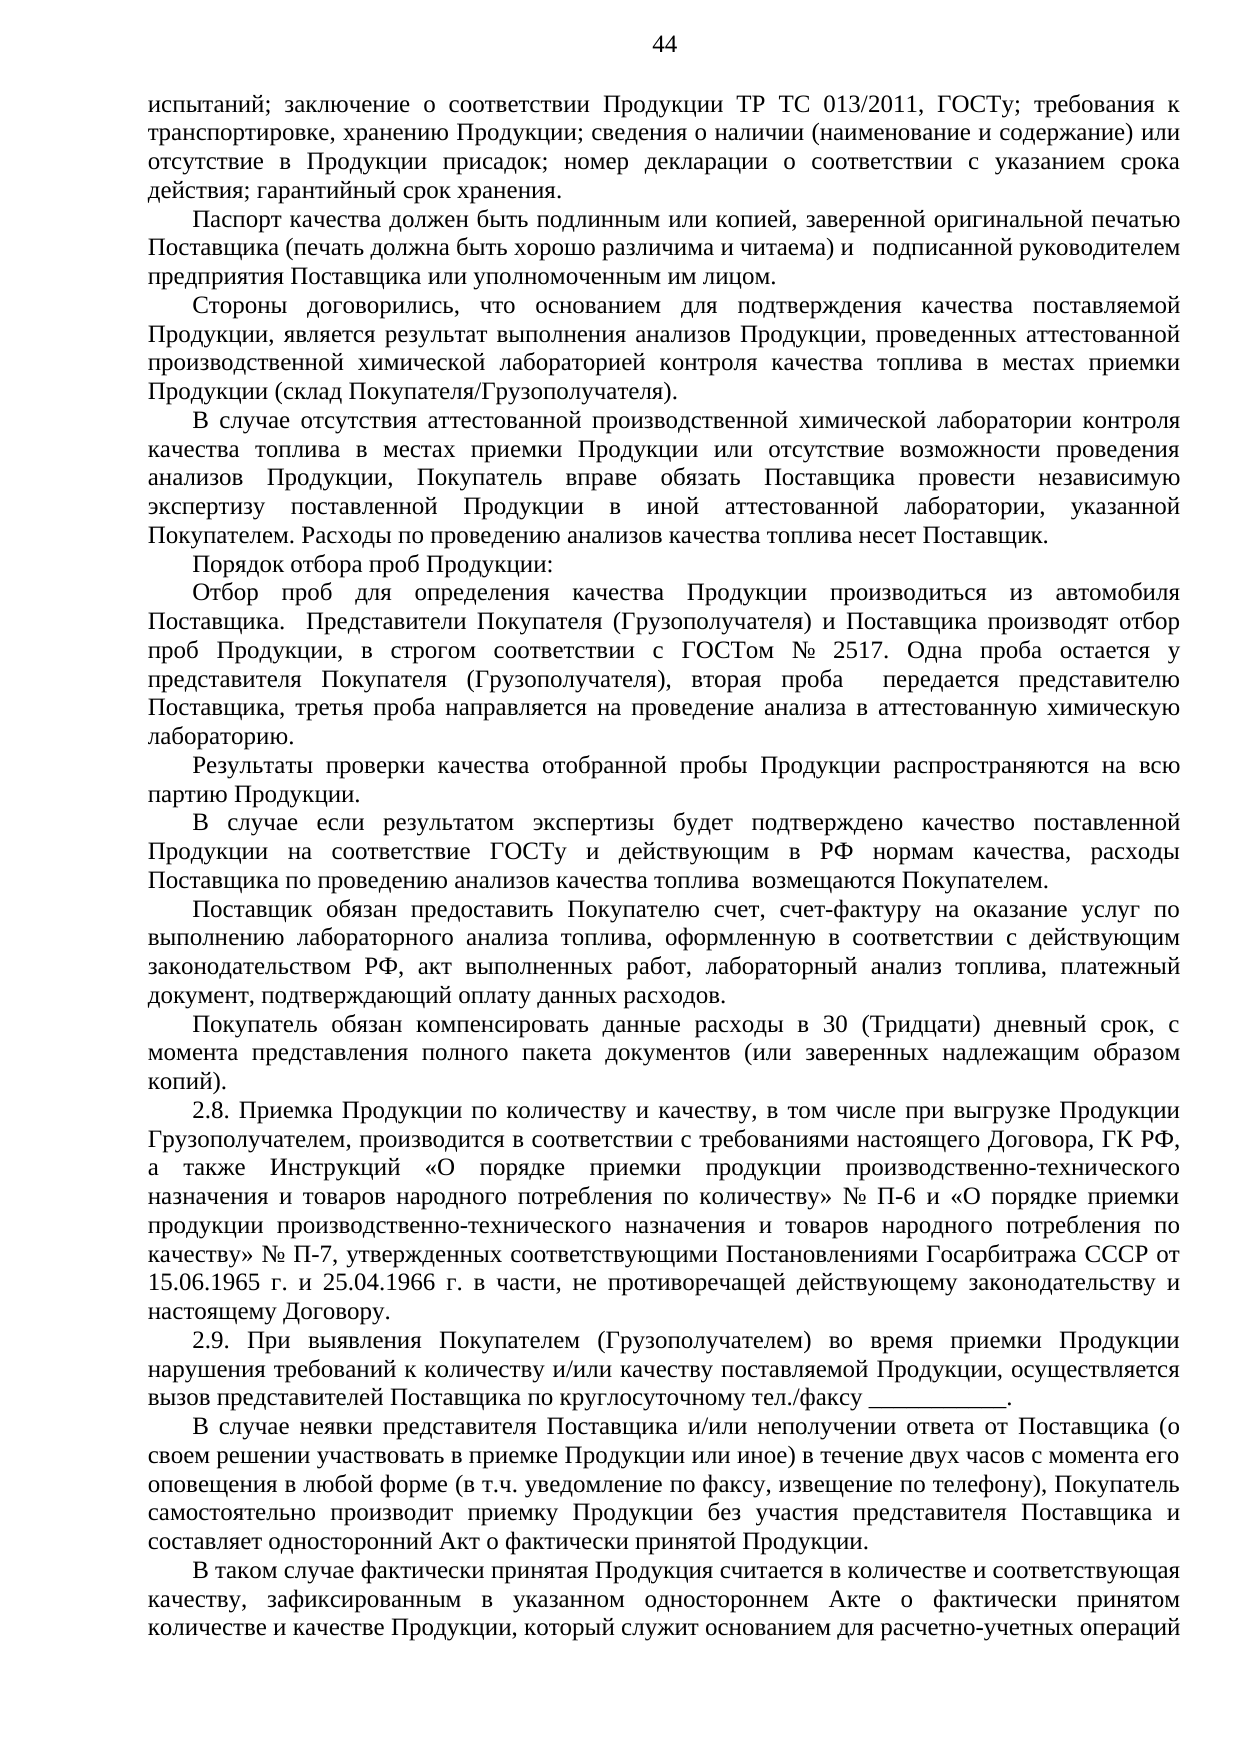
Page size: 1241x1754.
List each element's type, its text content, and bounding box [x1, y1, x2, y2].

text Покупатель обязан компенсировать данные расходы в 30 (Тридцати) дневный срок, с момента представления полного пакета документов (или заверенных надлежащим образом копий). [148, 1009, 1181, 1095]
text Отбор проб для определения качества Продукции производиться из автомобиля Поставщика. Представители Покупателя (Грузополучателя) и Поставщика производят отбор проб Продукции, в строгом соответствии с ГОСТом № 2517. Одна проба остается у представителя Покупателя (Грузополучателя), вторая проба передается представителю Поставщика, третья проба направляется на проведение анализа в аттестованную химическую лабораторию. [148, 577, 1181, 750]
text В случае отсутствия аттестованной производственной химической лаборатории контроля качества топлива в местах приемки Продукции или отсутствие возможности проведения анализов Продукции, Покупатель вправе обязать Поставщика провести независимую экспертизу поставленной Продукции в иной аттестованной лаборатории, указанной Покупателем. Расходы по проведению анализов качества топлива несет Поставщик. [148, 405, 1181, 549]
text В случае если результатом экспертизы будет подтверждено качество поставленной Продукции на соответствие ГОСТу и действующим в РФ нормам качества, расходы Поставщика по проведению анализов качества топлива возмещаются Покупателем. [148, 807, 1181, 894]
text В случае неявки представителя Поставщика и/или неполучении ответа от Поставщика (о своем решении участвовать в приемке Продукции или иное) в течение двух часов с момента его оповещения в любой форме (в т.ч. уведомление по факсу, извещение по телефону), Покупатель самостоятельно производит приемку Продукции без участия представителя Поставщика и составляет односторонний Акт о фактически принятой Продукции. [148, 1411, 1181, 1555]
text Паспорт качества должен быть подлинным или копией, заверенной оригинальной печатью Поставщика (печать должна быть хорошо различима и читаема) и подписанной руководителем предприятия Поставщика или уполномоченным им лицом. [148, 204, 1181, 290]
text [148, 89, 1181, 204]
text Порядок отбора проб Продукции: [148, 549, 1181, 577]
text 2.8. Приемка Продукции по количеству и качеству, в том числе при выгрузке Продукции Грузополучателем, производится в соответствии с требованиями настоящего Договора, ГК РФ, а также Инструкций «О порядке приемки продукции производственно-технического назначения и товаров народного потребления по количеству» № П-6 и «О порядке приемки продукции производственно-технического назначения и товаров народного потребления по качеству» № П-7, утвержденных соответствующими Постановлениями Госарбитража СССР от 15.06.1965 г. и 25.04.1966 г. в части, не противоречащей действующему законодательству и настоящему Договору. [148, 1095, 1181, 1325]
text Стороны договорились, что основанием для подтверждения качества поставляемой Продукции, является результат выполнения анализов Продукции, проведенных аттестованной производственной химической лабораторией контроля качества топлива в местах приемки Продукции (склад Покупателя/Грузополучателя). [148, 290, 1181, 405]
text Поставщик обязан предоставить Покупателю счет, счет-фактуру на оказание услуг по выполнению лабораторного анализа топлива, оформленную в соответствии с действующим законодательством РФ, акт выполненных работ, лабораторный анализ топлива, платежный документ, подтверждающий оплату данных расходов. [148, 894, 1181, 1009]
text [148, 1555, 1181, 1641]
text 2.9. При выявления Покупателем (Грузополучателем) во время приемки Продукции нарушения требований к количеству и/или качеству поставляемой Продукции, осуществляется вызов представителей Поставщика по круглосуточному тел./факсу ___________. [148, 1325, 1181, 1411]
text Результаты проверки качества отобранной пробы Продукции распространяются на всю партию Продукции. [148, 750, 1181, 807]
